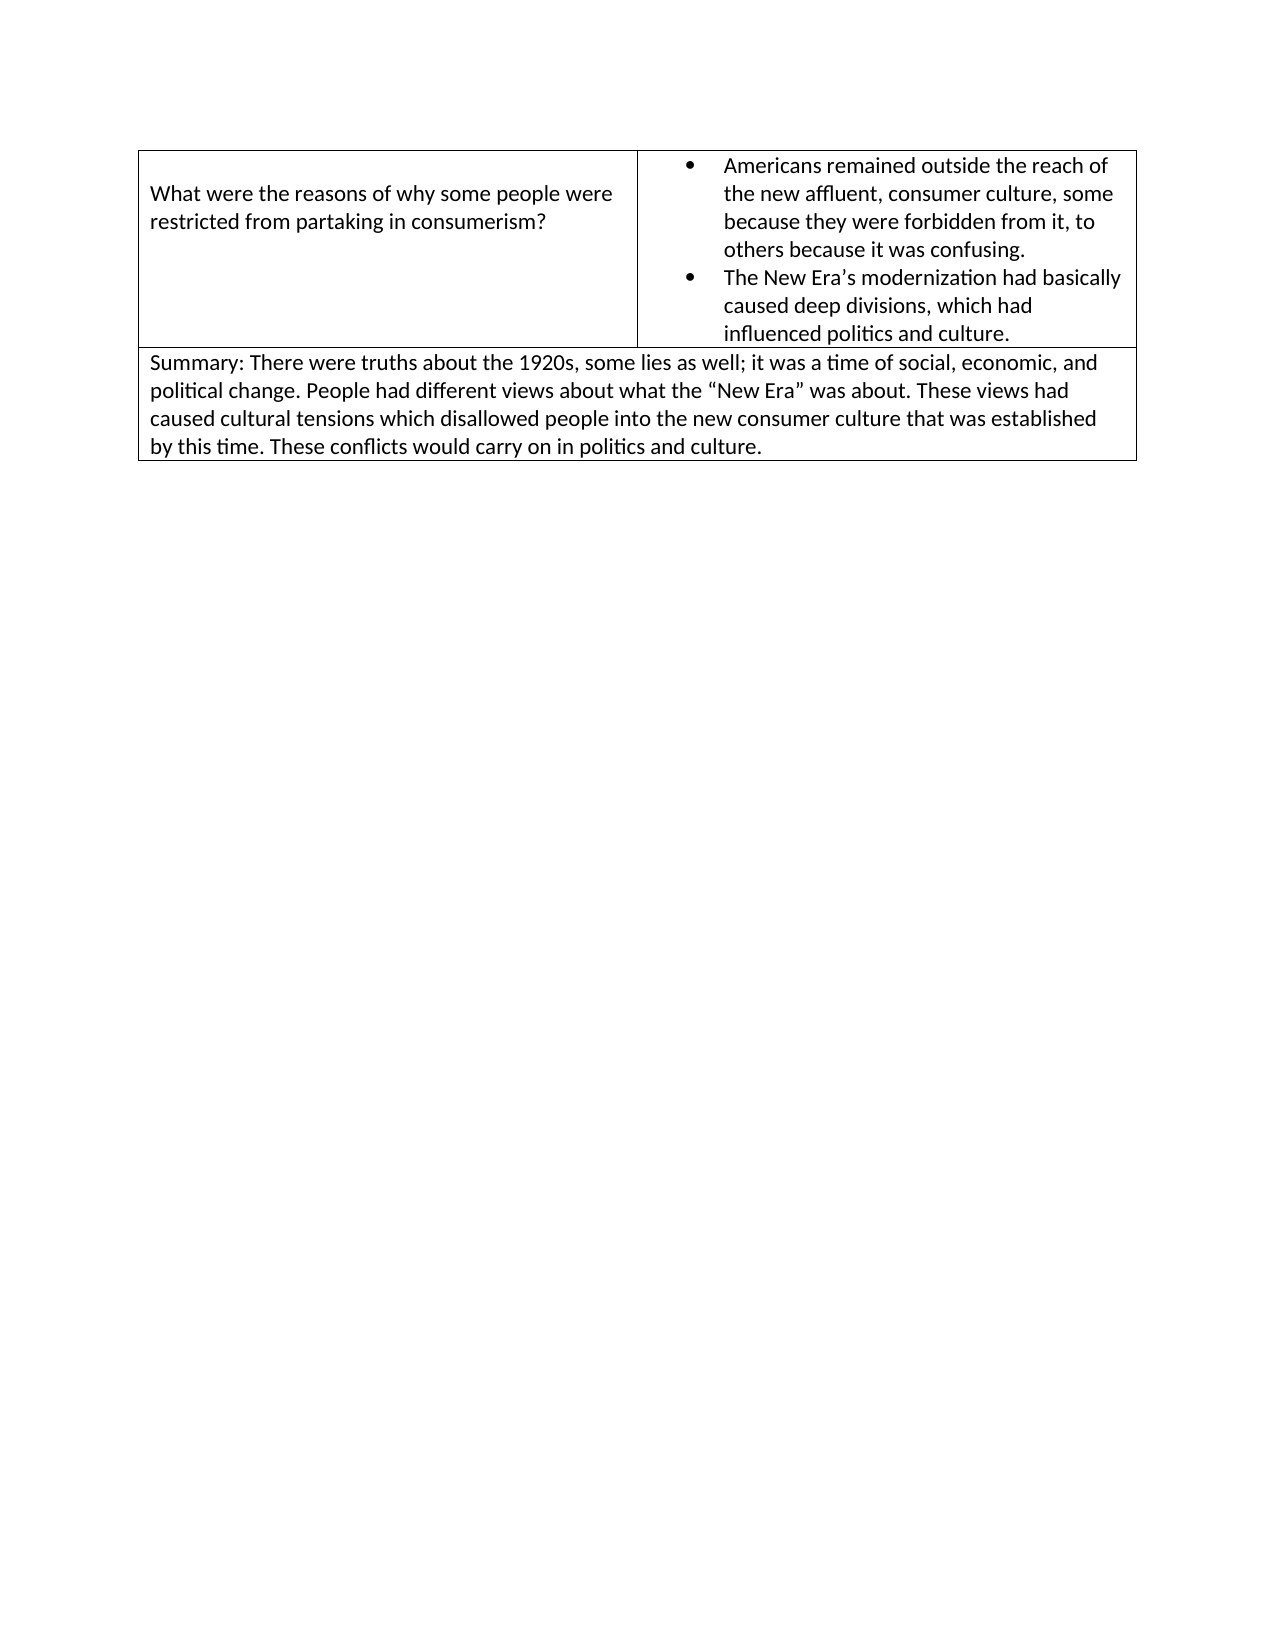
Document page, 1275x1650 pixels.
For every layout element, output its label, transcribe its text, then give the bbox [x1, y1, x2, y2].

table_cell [638, 151, 1136, 347]
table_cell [139, 151, 637, 347]
table_cell Summary: There were truths about the 1920s, some lies as well; it was a time of social, economic, and political change. People had different views about what the “New Era” was about. These views had caused cultural tensions which disallowed people into the new consumer culture that was established by this time. These conflicts would carry on in politics and culture. [139, 348, 1136, 460]
